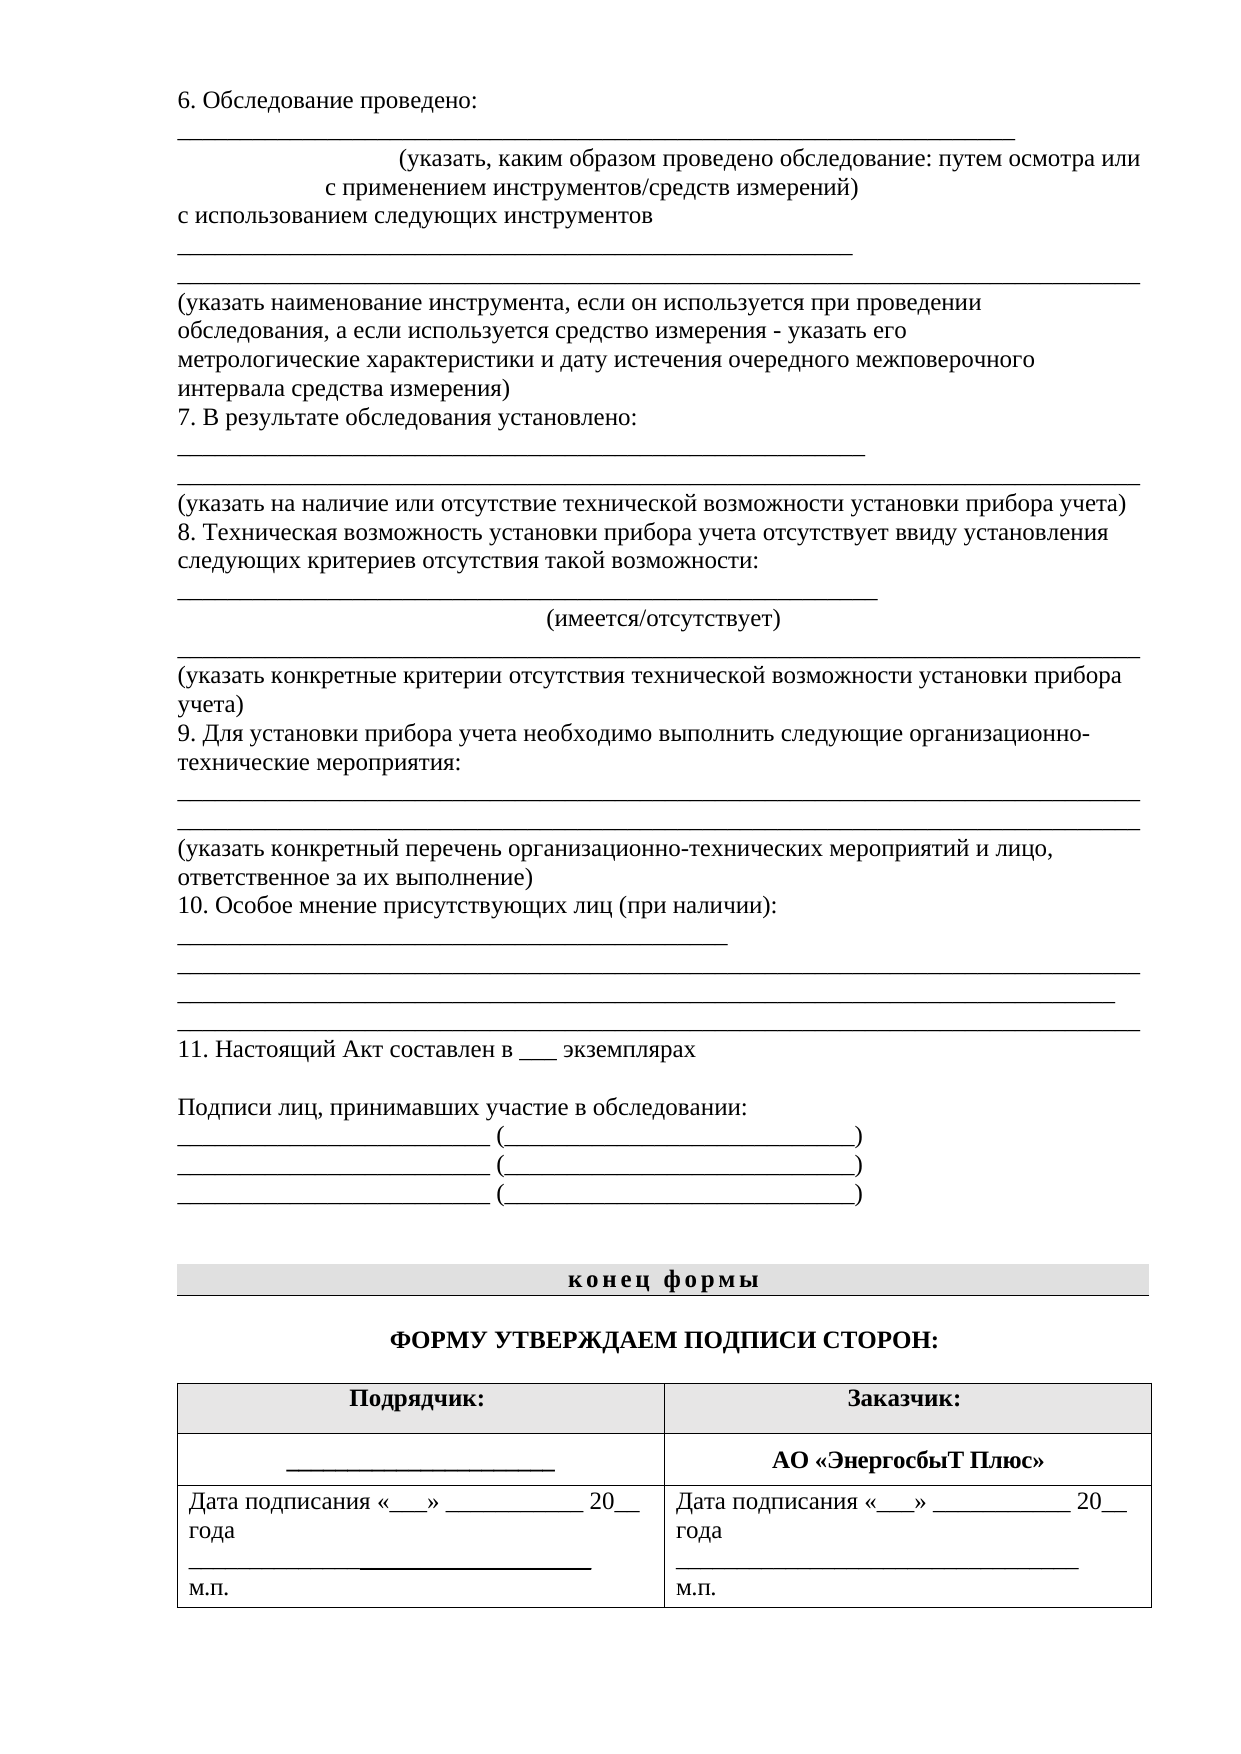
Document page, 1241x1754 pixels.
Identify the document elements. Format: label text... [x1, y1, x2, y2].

text метрологические характеристики и дату истечения очередного межповерочного [177, 344, 1152, 373]
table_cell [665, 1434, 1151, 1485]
text ФОРМУ УТВЕРЖДАЕМ ПОДПИСИ СТОРОН: [177, 1325, 1152, 1354]
text _____________________________________________________________________________ [177, 948, 1152, 977]
text ___________________________________________________________________________ [177, 977, 1152, 1006]
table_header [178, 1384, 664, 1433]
text (указать, каким образом проведено обследование: путем осмотра или с применением инструментов/средств измерений) [325, 143, 1152, 201]
text _________________________ (____________________________) [177, 1149, 1152, 1178]
text _____________________________________________________________________________ [177, 804, 1152, 833]
text 6. Обследование проведено: ___________________________________________________________________ [177, 86, 1152, 143]
text 10. Особое мнение присутствующих лиц (при наличии): ____________________________________________ [177, 891, 1152, 948]
text с использованием следующих инструментов ______________________________________________________ [177, 201, 1152, 258]
text интервала средства измерения) [177, 373, 1152, 402]
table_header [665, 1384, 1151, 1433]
text 7. В результате обследования установлено: _______________________________________________________ [177, 402, 1152, 459]
text 9. Для установки прибора учета необходимо выполнить следующие организационно-технические мероприятия: _____________________________________________________________________________ [177, 718, 1152, 804]
text (указать на наличие или отсутствие технической возможности установки прибора учета) [177, 488, 1152, 517]
text _____________________________________________________________________________ [177, 1006, 1152, 1034]
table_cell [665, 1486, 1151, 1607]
text _____________________________________________________________________________ [177, 258, 1152, 287]
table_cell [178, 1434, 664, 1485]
text (указать конкретные критерии отсутствия технической возможности установки прибора учета) [177, 661, 1152, 718]
text 11. Настоящий Акт составлен в ___ экземплярах [177, 1034, 1152, 1063]
text (указать конкретный перечень организационно-технических мероприятий и лицо, ответственное за их выполнение) [177, 833, 1152, 891]
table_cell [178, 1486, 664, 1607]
text обследования, а если используется средство измерения - указать его [177, 316, 1152, 344]
text (имеется/отсутствует) [472, 603, 1152, 632]
text _________________________ (____________________________) [177, 1178, 1152, 1207]
text 8. Техническая возможность установки прибора учета отсутствует ввиду установления следующих критериев отсутствия такой возможности: ________________________________________________________ [177, 517, 1152, 603]
text Подписи лиц, принимавших участие в обследовании: [177, 1092, 1152, 1121]
text _________________________ (____________________________) [177, 1121, 1152, 1149]
text конец формы [177, 1264, 1149, 1295]
text (указать наименование инструмента, если он используется при проведении [177, 287, 1152, 316]
text _____________________________________________________________________________ [177, 459, 1152, 488]
text _____________________________________________________________________________ [177, 632, 1152, 661]
